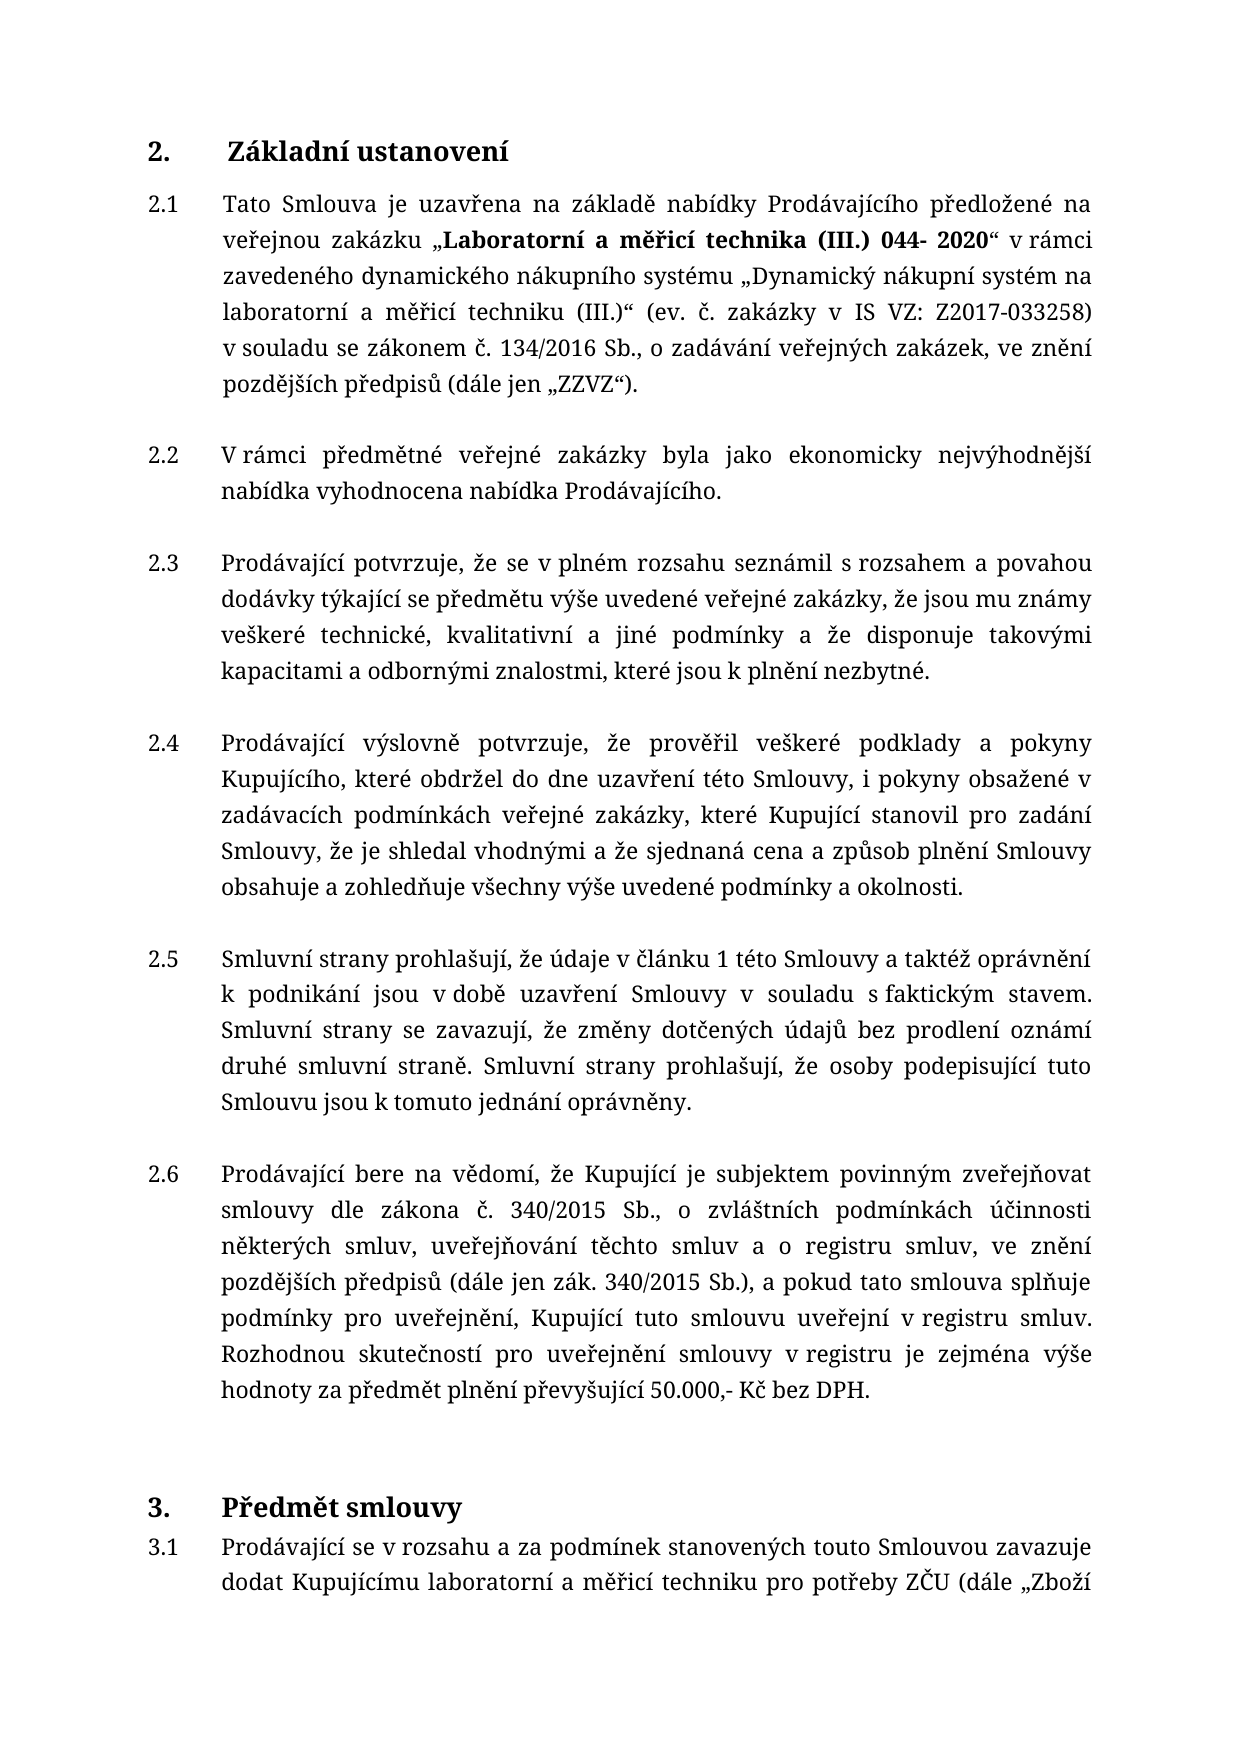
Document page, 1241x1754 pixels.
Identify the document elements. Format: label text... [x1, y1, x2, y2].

text 2.6 Prodávající bere na vědomí, že Kupující je subjektem povinným zveřejňovat smlouvy dle zákona č. 340/2015 Sb., o zvláštních podmínkách účinnosti některých smluv, uveřejňování těchto smluv a o registru smluv, ve znění pozdějších předpisů (dále jen zák. 340/2015 Sb.), a pokud tato smlouva splňuje podmínky pro uveřejnění, Kupující tuto smlouvu uveřejní v registru smluv. Rozhodnou skutečností pro uveřejnění smlouvy v registru je zejména výše hodnoty za předmět plnění převyšující 50.000,- Kč bez DPH. [148, 1158, 1093, 1405]
text 2. Základní ustanovení [148, 133, 1093, 170]
text 2.3 Prodávající potvrzuje, že se v plném rozsahu seznámil s rozsahem a povahou dodávky týkající se předmětu výše uvedené veřejné zakázky, že jsou mu známy veškeré technické, kvalitativní a jiné podmínky a že disponuje takovými kapacitami a odbornými znalostmi, které jsou k plnění nezbytné. [148, 547, 1093, 686]
text 2.5 Smluvní strany prohlašují, že údaje v článku 1 této Smlouvy a taktéž oprávnění k podnikání jsou v době uzavření Smlouvy v souladu s faktickým stavem. Smluvní strany se zavazují, že změny dotčených údajů bez prodlení oznámí druhé smluvní straně. Smluvní strany prohlašují, že osoby podepisující tuto Smlouvu jsou k tomuto jednání oprávněny. [148, 942, 1093, 1117]
text 2.1 Tato Smlouva je uzavřena na základě nabídky Prodávajícího předložené na veřejnou zakázku „Laboratorní a měřicí technika (III.) 044- 2020“ v rámci zavedeného dynamického nákupního systému „Dynamický nákupní systém na laboratorní a měřicí techniku (III.)“ (ev. č. zakázky v IS VZ: Z2017-033258) v souladu se zákonem č. 134/2016 Sb., o zadávání veřejných zakázek, ve znění pozdějších předpisů (dále jen „ZZVZ“). [148, 188, 1093, 399]
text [148, 1530, 1093, 1598]
text 2.4 Prodávající výslovně potvrzuje, že prověřil veškeré podklady a pokyny Kupujícího, které obdržel do dne uzavření této Smlouvy, i pokyny obsažené v zadávacích podmínkách veřejné zakázky, které Kupující stanovil pro zadání Smlouvy, že je shledal vhodnými a že sjednaná cena a způsob plnění Smlouvy obsahuje a zohledňuje všechny výše uvedené podmínky a okolnosti. [148, 727, 1093, 902]
text 2.2 V rámci předmětné veřejné zakázky byla jako ekonomicky nejvýhodnější nabídka vyhodnocena nabídka Prodávajícího. [148, 439, 1093, 507]
text 3. Předmět smlouvy [148, 1488, 1093, 1525]
